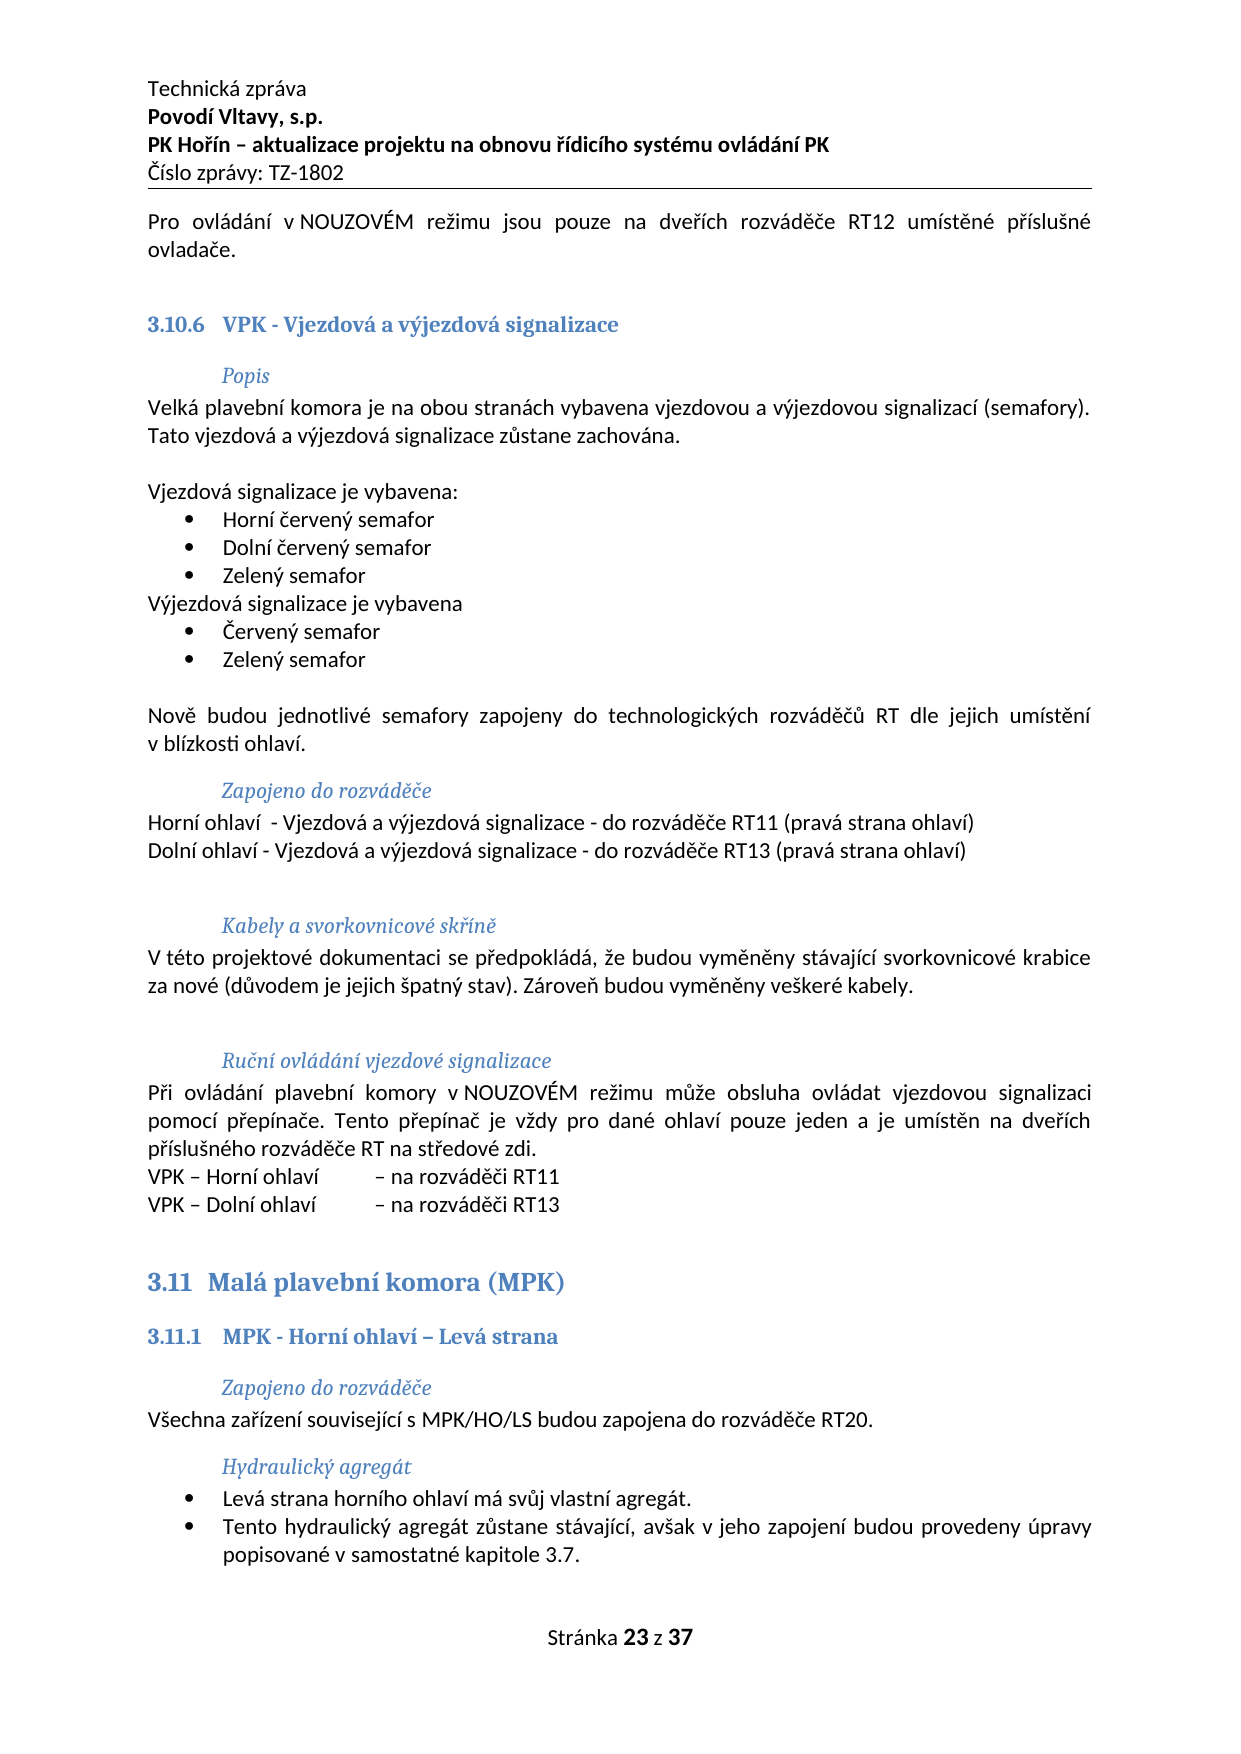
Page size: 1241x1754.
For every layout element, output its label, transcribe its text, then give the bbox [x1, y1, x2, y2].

subtitle Kabely a svorkovnicové skříně [148, 913, 1092, 939]
text Malá plavební komora (MPK) [148, 1267, 1092, 1298]
text Výjezdová signalizace je vybavena [148, 589, 1092, 617]
text Horní ohlaví - Vjezdová a výjezdová signalizace - do rozváděče RT11 (pravá strana ohlaví) [148, 808, 1092, 836]
list Dolní červený semafor [185, 533, 1092, 561]
text V této projektové dokumentaci se předpokládá, že budou vyměněny stávající svorkovnicové krabice za nové (důvodem je jejich špatný stav). Zároveň budou vyměněny veškeré kabely. [148, 943, 1092, 999]
text Vjezdová signalizace je vybavena: [148, 477, 1092, 505]
text VPK – Horní ohlaví – na rozváděči RT11 [148, 1162, 1092, 1191]
list Levá strana horního ohlaví má svůj vlastní agregát. [185, 1484, 1092, 1512]
list Tento hydraulický agregát zůstane stávající, avšak v jeho zapojení budou provedeny úpravy popisované v samostatné kapitole 2.7. [185, 1512, 1092, 1568]
text Nově budou jednotlivé semafory zapojeny do technologických rozváděčů RT dle jejich umístění v blízkosti ohlaví. [148, 701, 1092, 757]
text VPK - Vjezdová a výjezdová signalizace [148, 312, 1092, 338]
subtitle Hydraulický agregát [148, 1454, 1092, 1480]
text MPK - Horní ohlaví – Levá strana [148, 1324, 1092, 1350]
text Dolní ohlaví - Vjezdová a výjezdová signalizace - do rozváděče RT13 (pravá strana ohlaví) [148, 836, 1092, 864]
subtitle Popis [148, 363, 1092, 389]
subtitle Ruční ovládání vjezdové signalizace [148, 1048, 1092, 1074]
subtitle Zapojeno do rozváděče [148, 1375, 1092, 1401]
subtitle Zapojeno do rozváděče [148, 778, 1092, 804]
text Všechna zařízení související s MPK/HO/LS budou zapojena do rozváděče RT20. [148, 1405, 1092, 1433]
list Horní červený semafor [185, 505, 1092, 533]
list Zelený semafor [185, 561, 1092, 589]
text VPK – Dolní ohlaví – na rozváděči RT13 [148, 1191, 1092, 1218]
text Velká plavební komora je na obou stranách vybavena vjezdovou a výjezdovou signalizací (semafory). Tato vjezdová a výjezdová signalizace zůstane zachována. [148, 393, 1092, 449]
text Pro ovládání v NOUZOVÉM režimu jsou pouze na dveřích rozváděče RT12 umístěné příslušné ovladače. [148, 207, 1092, 263]
list Červený semafor [185, 617, 1092, 645]
text Při ovládání plavební komory v NOUZOVÉM režimu může obsluha ovládat vjezdovou signalizaci pomocí přepínače. Tento přepínač je vždy pro dané ohlaví pouze jeden a je umístěn na dveřích příslušného rozváděče RT na středové zdi. [148, 1078, 1092, 1162]
list Zelený semafor [185, 645, 1092, 673]
